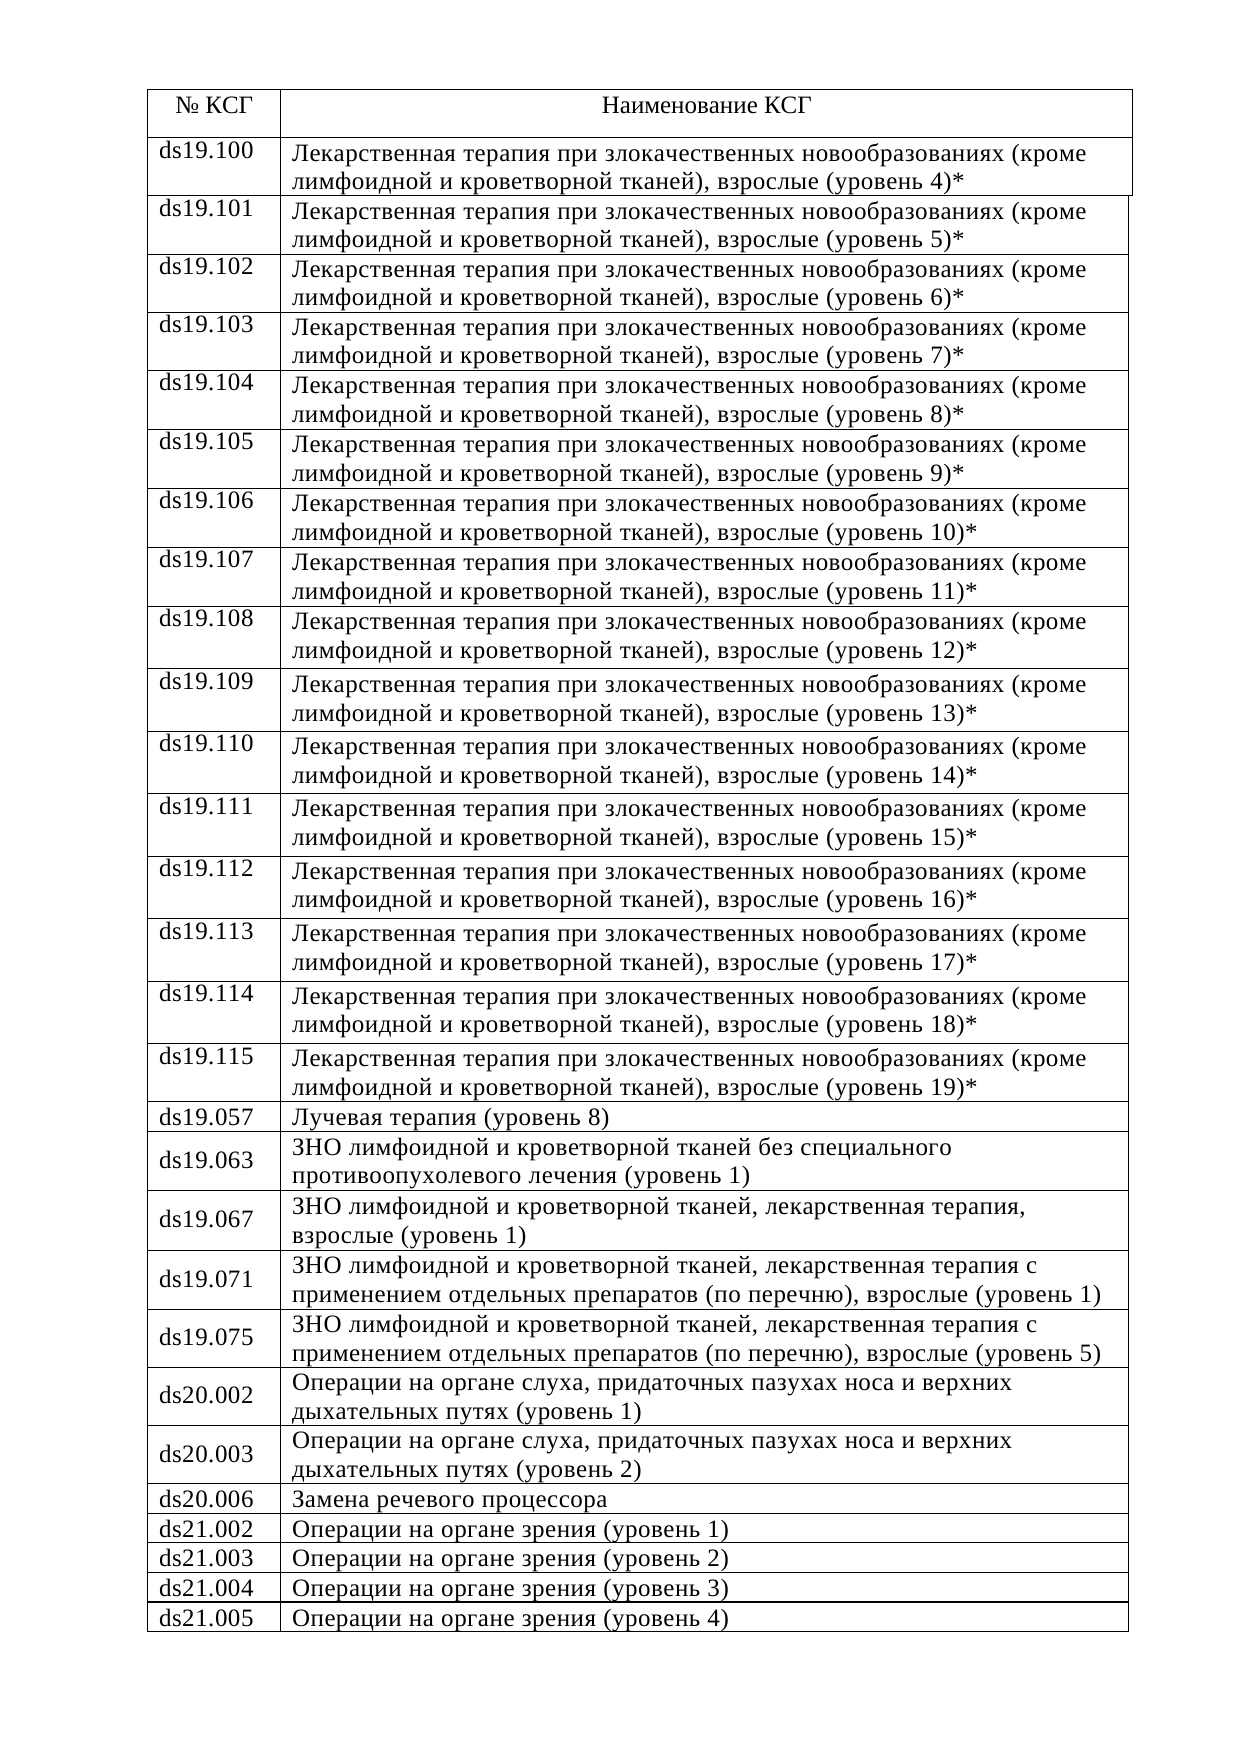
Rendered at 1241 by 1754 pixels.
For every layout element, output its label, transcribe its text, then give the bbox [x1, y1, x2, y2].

table_header Наименование КСГ [281, 90, 1132, 137]
table_cell ds19.110 [148, 732, 280, 793]
table_cell Операции на органе зрения (уровень 1) [281, 1514, 1128, 1542]
table_cell Лекарственная терапия при злокачественных новообразованиях (кроме лимфоидной и кроветворной тканей), взрослые (уровень 17)* [281, 919, 1128, 981]
table_cell Операции на органе слуха, придаточных пазухах носа и верхних дыхательных путях (уровень 2) [281, 1426, 1128, 1483]
table_cell ds19.071 [148, 1251, 280, 1309]
table_cell ЗНО лимфоидной и кроветворной тканей без специального противоопухолевого лечения (уровень 1) [281, 1132, 1128, 1190]
table_cell Лекарственная терапия при злокачественных новообразованиях (кроме лимфоидной и кроветворной тканей), взрослые (уровень 14)* [281, 732, 1128, 793]
table_cell Лекарственная терапия при злокачественных новообразованиях (кроме лимфоидной и кроветворной тканей), взрослые (уровень 18)* [281, 982, 1128, 1043]
table_cell ds19.102 [148, 255, 280, 312]
table_cell ЗНО лимфоидной и кроветворной тканей, лекарственная терапия с применением отдельных препаратов (по перечню), взрослые (уровень 5) [281, 1310, 1128, 1367]
table_cell ds19.075 [148, 1310, 280, 1367]
table_cell Лекарственная терапия при злокачественных новообразованиях (кроме лимфоидной и кроветворной тканей), взрослые (уровень 16)* [281, 857, 1128, 918]
table_cell Лекарственная терапия при злокачественных новообразованиях (кроме лимфоидной и кроветворной тканей), взрослые (уровень 10)* [281, 489, 1128, 547]
table_cell Лекарственная терапия при злокачественных новообразованиях (кроме лимфоидной и кроветворной тканей), взрослые (уровень 7)* [281, 313, 1128, 370]
table_cell ds19.063 [148, 1132, 280, 1190]
table_cell Операции на органе зрения (уровень 3) [281, 1573, 1128, 1601]
table_cell ds19.100 [148, 138, 280, 195]
table_cell ds19.107 [148, 548, 280, 606]
table_cell ЗНО лимфоидной и кроветворной тканей, лекарственная терапия, взрослые (уровень 1) [281, 1191, 1128, 1250]
table_cell ds19.114 [148, 982, 280, 1043]
table_cell Лекарственная терапия при злокачественных новообразованиях (кроме лимфоидной и кроветворной тканей), взрослые (уровень 13)* [281, 669, 1128, 731]
table_cell Лекарственная терапия при злокачественных новообразованиях (кроме лимфоидной и кроветворной тканей), взрослые (уровень 15)* [281, 794, 1128, 856]
table_cell ds19.112 [148, 857, 280, 918]
table_cell Лекарственная терапия при злокачественных новообразованиях (кроме лимфоидной и кроветворной тканей), взрослые (уровень 19)* [281, 1044, 1128, 1101]
table_cell Лекарственная терапия при злокачественных новообразованиях (кроме лимфоидной и кроветворной тканей), взрослые (уровень 8)* [281, 371, 1128, 429]
table_cell Операции на органе зрения (уровень 2) [281, 1543, 1128, 1572]
table_cell ds20.006 [148, 1484, 280, 1513]
table_cell ds19.067 [148, 1191, 280, 1250]
table_cell Лекарственная терапия при злокачественных новообразованиях (кроме лимфоидной и кроветворной тканей), взрослые (уровень 11)* [281, 548, 1128, 606]
table_cell Лекарственная терапия при злокачественных новообразованиях (кроме лимфоидной и кроветворной тканей), взрослые (уровень 5)* [281, 196, 1128, 253]
table_cell ds19.104 [148, 371, 280, 429]
table_cell ds21.003 [148, 1543, 280, 1572]
table_cell Лекарственная терапия при злокачественных новообразованиях (кроме лимфоидной и кроветворной тканей), взрослые (уровень 6)* [281, 255, 1128, 312]
table_cell ЗНО лимфоидной и кроветворной тканей, лекарственная терапия с применением отдельных препаратов (по перечню), взрослые (уровень 1) [281, 1251, 1128, 1309]
table_cell Операции на органе слуха, придаточных пазухах носа и верхних дыхательных путях (уровень 1) [281, 1368, 1128, 1425]
table_cell Лекарственная терапия при злокачественных новообразованиях (кроме лимфоидной и кроветворной тканей), взрослые (уровень 9)* [281, 430, 1128, 488]
table_cell ds19.115 [148, 1044, 280, 1101]
table_cell ds19.057 [148, 1102, 280, 1131]
table_cell Лекарственная терапия при злокачественных новообразованиях (кроме лимфоидной и кроветворной тканей), взрослые (уровень 4)* [281, 138, 1132, 195]
table_cell Лучевая терапия (уровень 8) [281, 1102, 1128, 1131]
table_cell Замена речевого процессора [281, 1484, 1128, 1513]
table_cell ds19.101 [148, 196, 280, 253]
table_cell Лекарственная терапия при злокачественных новообразованиях (кроме лимфоидной и кроветворной тканей), взрослые (уровень 12)* [281, 607, 1128, 668]
table_cell ds19.105 [148, 430, 280, 488]
table_cell ds21.005 [148, 1603, 280, 1631]
table_cell ds19.111 [148, 794, 280, 856]
table_cell ds19.103 [148, 313, 280, 370]
table_cell ds19.108 [148, 607, 280, 668]
table_cell ds19.106 [148, 489, 280, 547]
table_cell ds20.003 [148, 1426, 280, 1483]
table_cell ds20.002 [148, 1368, 280, 1425]
table_cell Операции на органе зрения (уровень 4) [281, 1603, 1128, 1631]
table_header № КСГ [148, 90, 280, 137]
table_cell ds19.109 [148, 669, 280, 731]
table_cell ds19.113 [148, 919, 280, 981]
table_cell ds21.004 [148, 1573, 280, 1601]
table_cell ds21.002 [148, 1514, 280, 1542]
